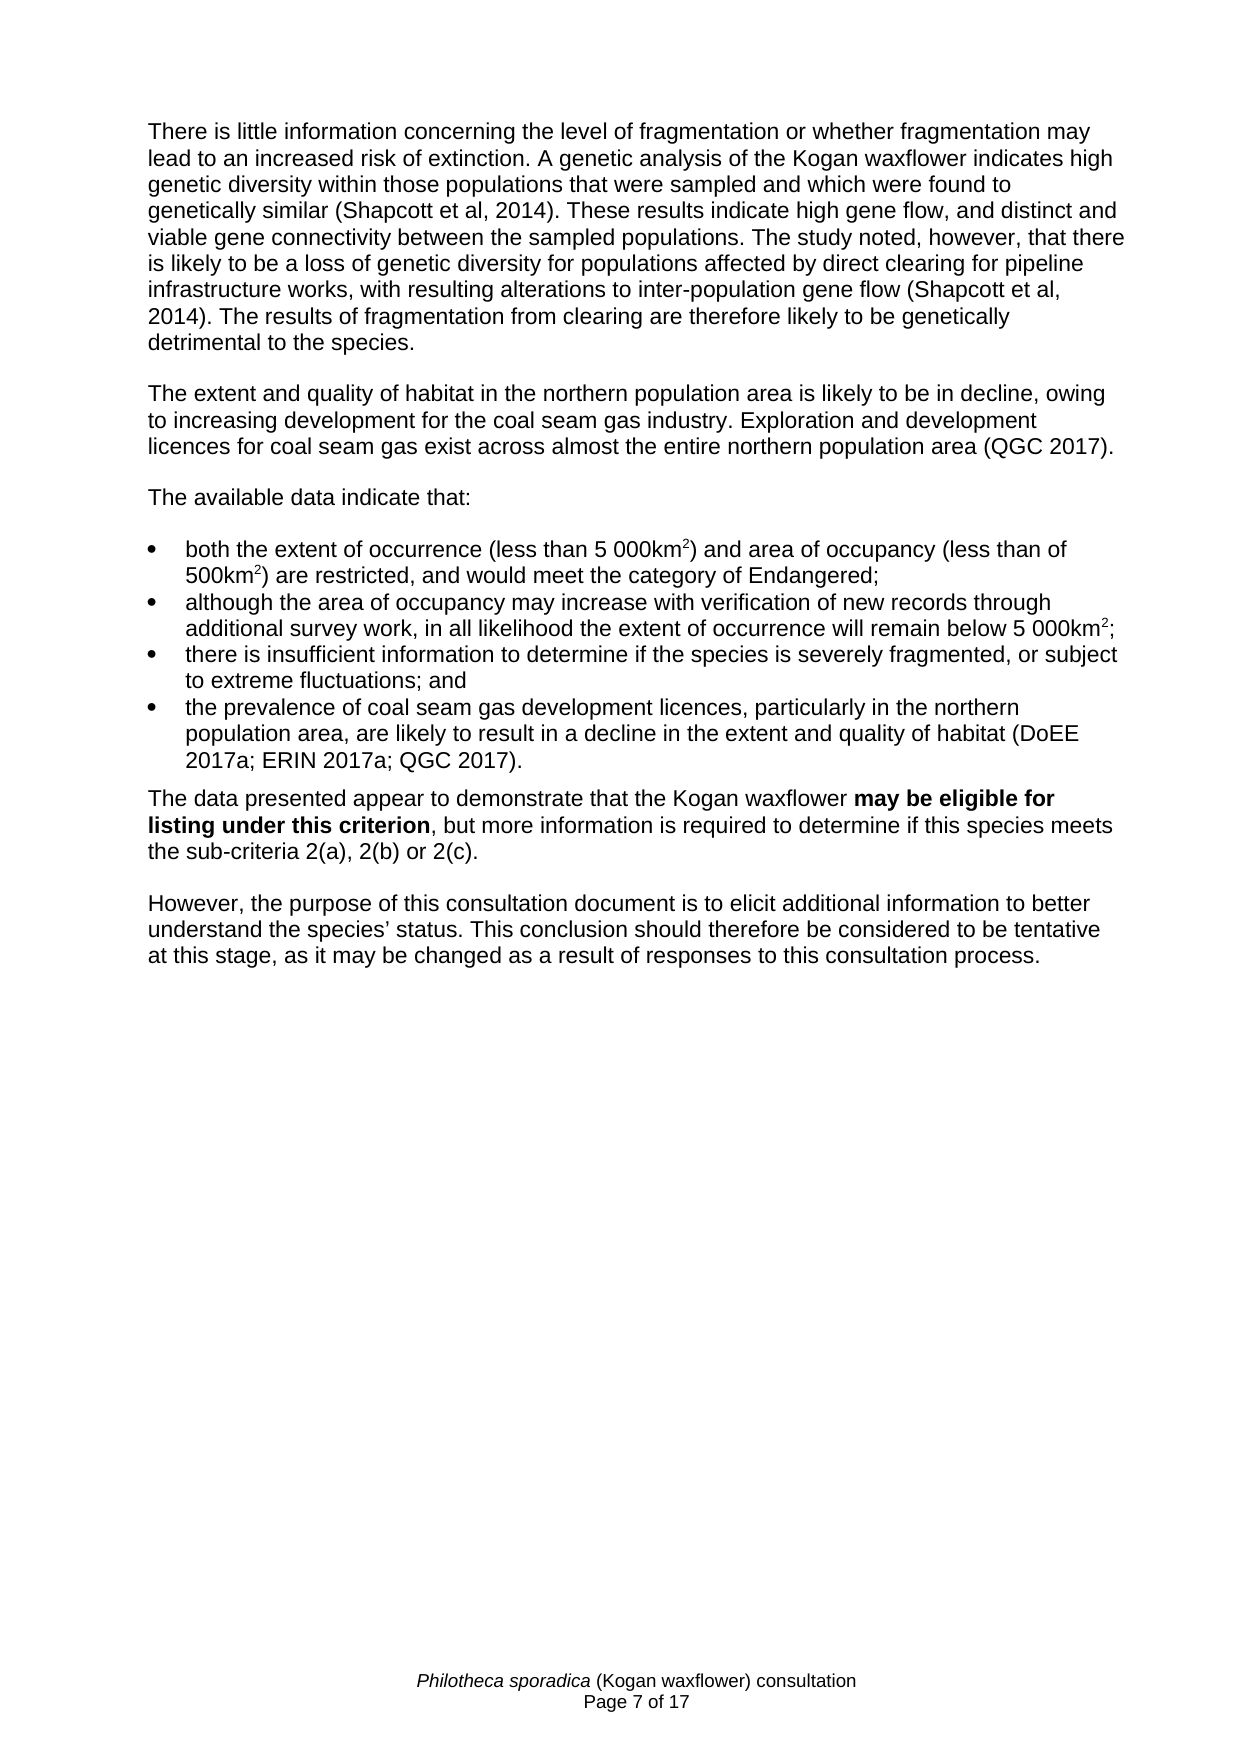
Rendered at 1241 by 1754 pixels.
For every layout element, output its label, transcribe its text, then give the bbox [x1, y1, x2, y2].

list the prevalence of coal seam gas development licences, particularly in the northern population area, are likely to result in a decline in the extent and quality of habitat (DoEE 2017a; ERIN 2017a; QGC 2017). [148, 694, 1125, 773]
list there is insufficient information to determine if the species is severely fragmented, or subject to extreme fluctuations; and [148, 641, 1125, 694]
text There is little information concerning the level of fragmentation or whether fragmentation may lead to an increased risk of extinction. A genetic analysis of the Kogan waxflower indicates high genetic diversity within those populations that were sampled and which were found to genetically similar (Shapcott et al, 2014). These results indicate high gene flow, and distinct and viable gene connectivity between the sampled populations. The study noted, however, that there is likely to be a loss of genetic diversity for populations affected by direct clearing for pipeline infrastructure works, with resulting alterations to inter-population gene flow (Shapcott et al, 2014). The results of fragmentation from clearing are therefore likely to be genetically detrimental to the species. [148, 118, 1125, 355]
text The extent and quality of habitat in the northern population area is likely to be in decline, owing to increasing development for the coal seam gas industry. Exploration and development licences for coal seam gas exist across almost the entire northern population area (QGC 2017). [148, 380, 1125, 459]
list both the extent of occurrence (less than 5 000km2) and area of occupancy (less than of 500km2) are restricted, and would meet the category of Endangered; [148, 536, 1125, 588]
list although the area of occupancy may increase with verification of new records through additional survey work, in all likelihood the extent of occurrence will remain below 5 000km2; [148, 588, 1125, 641]
text However, the purpose of this consultation document is to elicit additional information to better understand the species’ status. This conclusion should therefore be considered to be tentative at this stage, as it may be changed as a result of responses to this consultation process. [148, 889, 1125, 968]
text The available data indicate that: [148, 484, 1125, 511]
text The data presented appear to demonstrate that the Kogan waxflower may be eligible for listing under this criterion, but more information is required to determine if this species meets the sub-criteria 2(a), 2(b) or 2(c). [148, 785, 1125, 864]
